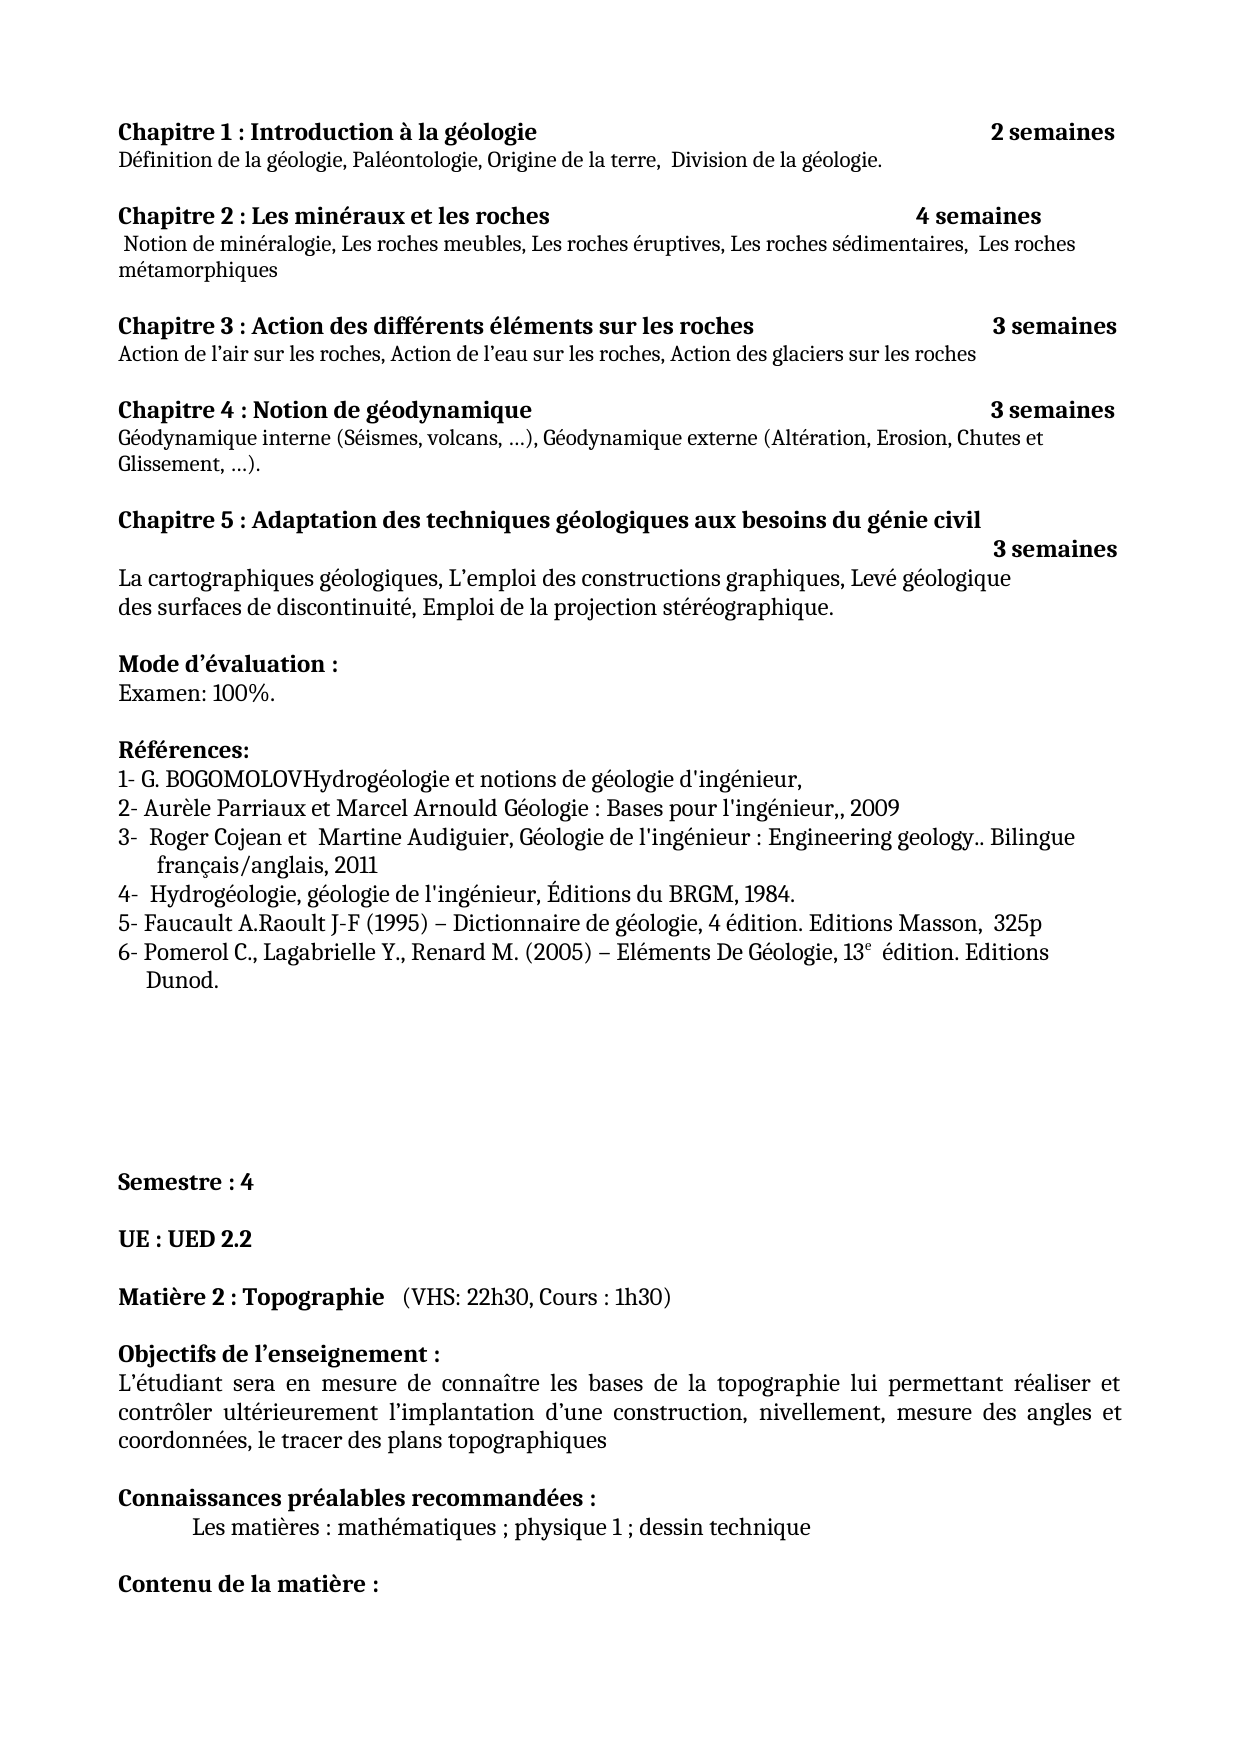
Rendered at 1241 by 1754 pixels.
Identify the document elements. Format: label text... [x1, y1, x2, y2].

text 1- G. BOGOMOLOVHydrogéologie et notions de géologie d'ingénieur, [118, 765, 1122, 794]
text 4- Hydrogéologie, géologie de l'ingénieur, Éditions du BRGM, 1984. [118, 880, 1122, 909]
subtitle 3 semaines [118, 535, 1234, 564]
text Contenu de la matière : [118, 1570, 1122, 1599]
text Examen: 100%. [118, 679, 1122, 707]
subtitle des surfaces de discontinuité, Emploi de la projection stéréographique. [118, 592, 1234, 621]
text 5- Faucault A.Raoult J-F (1995) – Dictionnaire de géologie, 4 édition. Editions Masson, 325p [118, 909, 1122, 937]
subtitle Notion de minéralogie, Les roches meubles, Les roches éruptives, Les roches sédimentaires, Les roches métamorphiques [118, 231, 1122, 283]
subtitle Action de l’air sur les roches, Action de l’eau sur les roches, Action des glaciers sur les roches [118, 341, 1122, 367]
text Matière 2 : Topographie (VHS: 22h30, Cours : 1h30) [118, 1282, 1122, 1311]
text Connaissances préalables recommandées : [118, 1484, 1122, 1512]
text français/anglais, 2011 [118, 851, 1122, 880]
subtitle Chapitre 4 : Notion de géodynamique 3 semaines [118, 396, 1122, 425]
subtitle Définition de la géologie, Paléontologie, Origine de la terre, Division de la géologie. [118, 147, 1122, 173]
text Mode d’évaluation : [118, 650, 1122, 679]
text Semestre : 4 [118, 1167, 1122, 1196]
text Références: [118, 736, 1122, 765]
text UE : UED 2.2 [118, 1225, 1122, 1254]
subtitle Géodynamique interne (Séismes, volcans, …), Géodynamique externe (Altération, Erosion, Chutes et Glissement, …). [118, 425, 1122, 477]
subtitle Chapitre 5 : Adaptation des techniques géologiques aux besoins du génie civil [118, 506, 1234, 535]
subtitle La cartographiques géologiques, L’emploi des constructions graphiques, Levé géologique [118, 564, 1234, 592]
text 3- Roger Cojean et Martine Audiguier, Géologie de l'ingénieur : Engineering geology.. Bilingue [118, 822, 1122, 851]
text Dunod. [118, 966, 1122, 995]
subtitle Chapitre 3 : Action des différents éléments sur les roches 3 semaines [118, 312, 1122, 341]
text L’étudiant sera en mesure de connaître les bases de la topographie lui permettant réaliser et contrôler ultérieurement l’implantation d’une construction, nivellement, mesure des angles et coordonnées, le tracer des plans topographiques [118, 1369, 1122, 1455]
subtitle Chapitre 2 : Les minéraux et les roches 4 semaines [118, 202, 1122, 231]
text Les matières : mathématiques ; physique 1 ; dessin technique [118, 1512, 1122, 1541]
text 6- Pomerol C., Lagabrielle Y., Renard M. (2005) – Eléments De Géologie, 13e édition. Editions [118, 937, 1122, 966]
text 2- Aurèle Parriaux et Marcel Arnould Géologie : Bases pour l'ingénieur,, 2009 [118, 794, 1122, 822]
subtitle Chapitre 1 : Introduction à la géologie 2 semaines [118, 118, 1122, 147]
text Objectifs de l’enseignement : [118, 1340, 1122, 1369]
